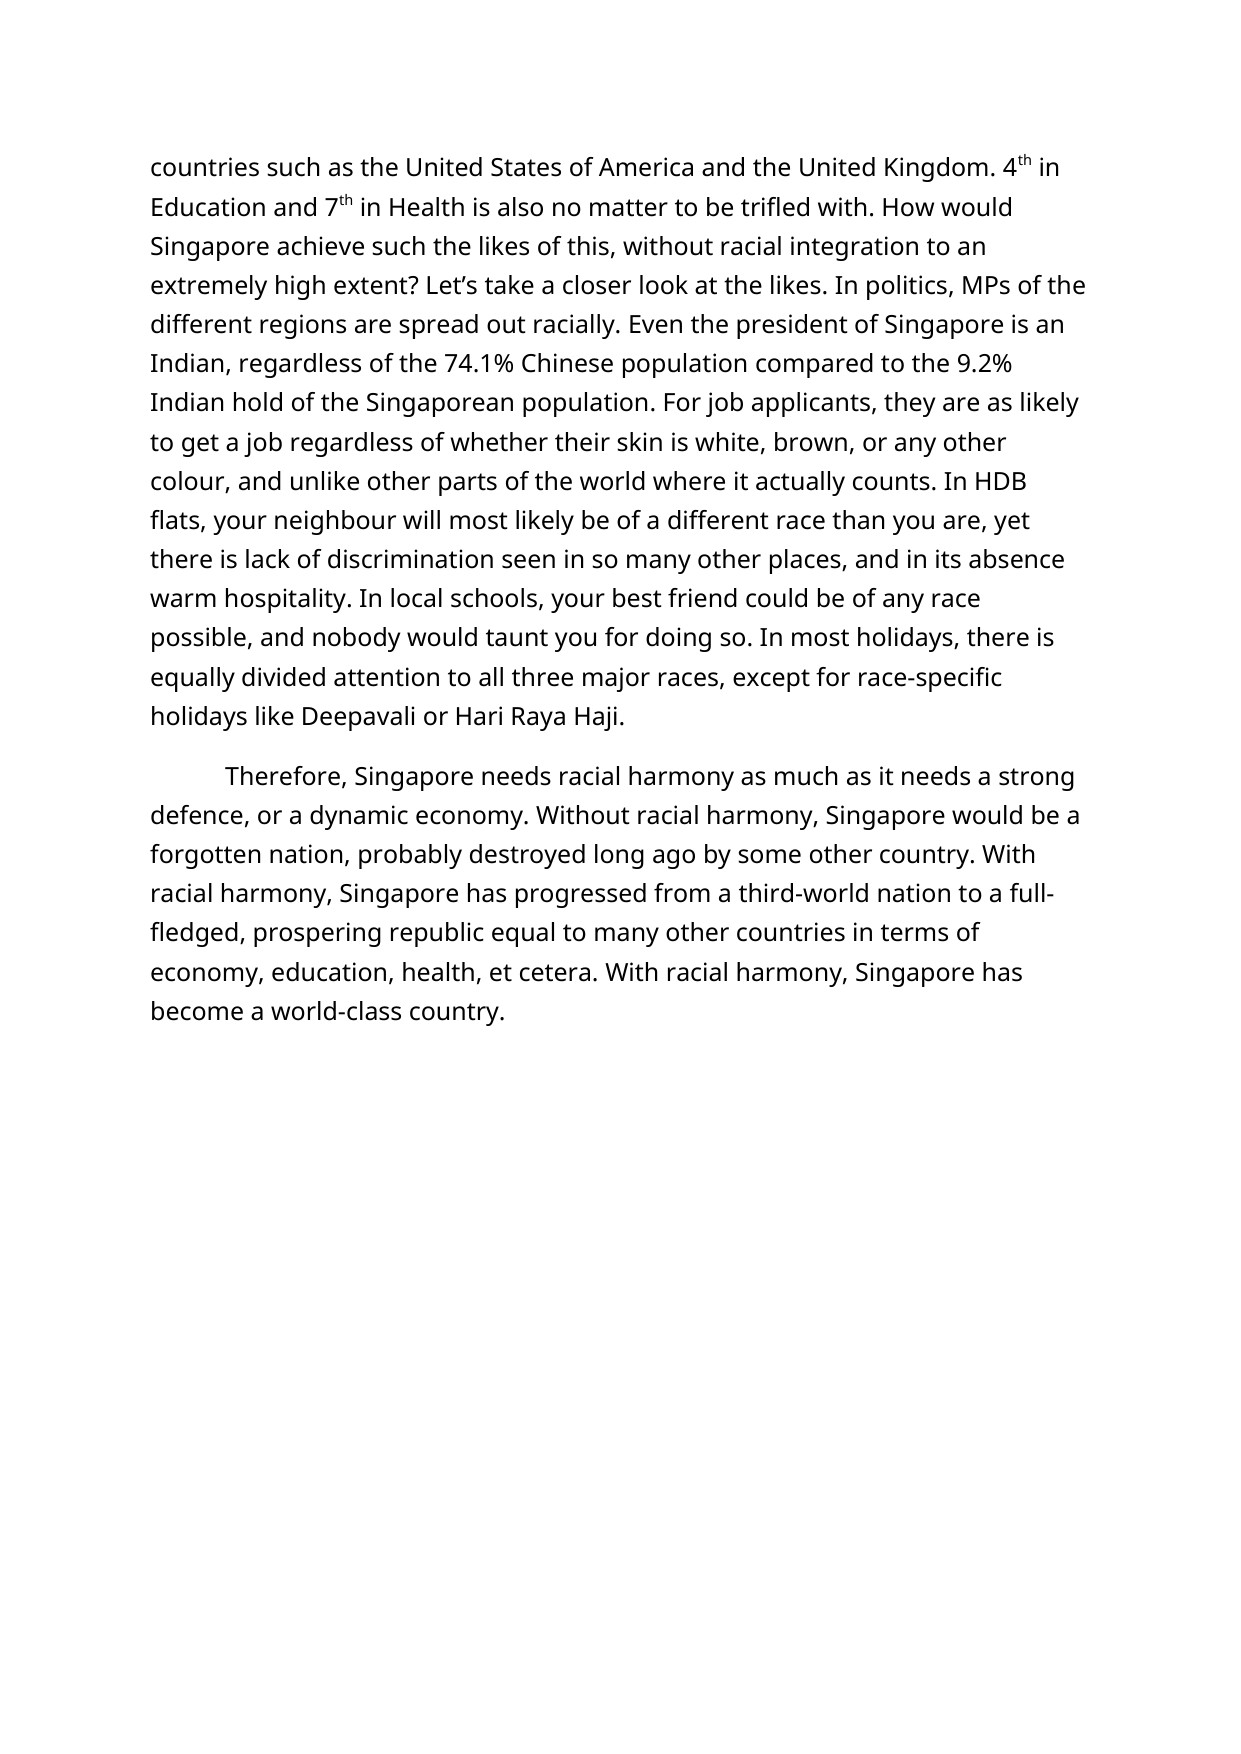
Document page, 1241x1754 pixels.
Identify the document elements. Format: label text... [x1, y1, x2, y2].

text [75, 150, 1090, 732]
text Therefore, Singapore needs racial harmony as much as it needs a strong defence, or a dynamic economy. Without racial harmony, Singapore would be a forgotten nation, probably destroyed long ago by some other country. With racial harmony, Singapore has progressed from a third-world nation to a full-fledged, prospering republic equal to many other countries in terms of economy, education, health, et cetera. With racial harmony, Singapore has become a world-class country. [150, 758, 1090, 1027]
